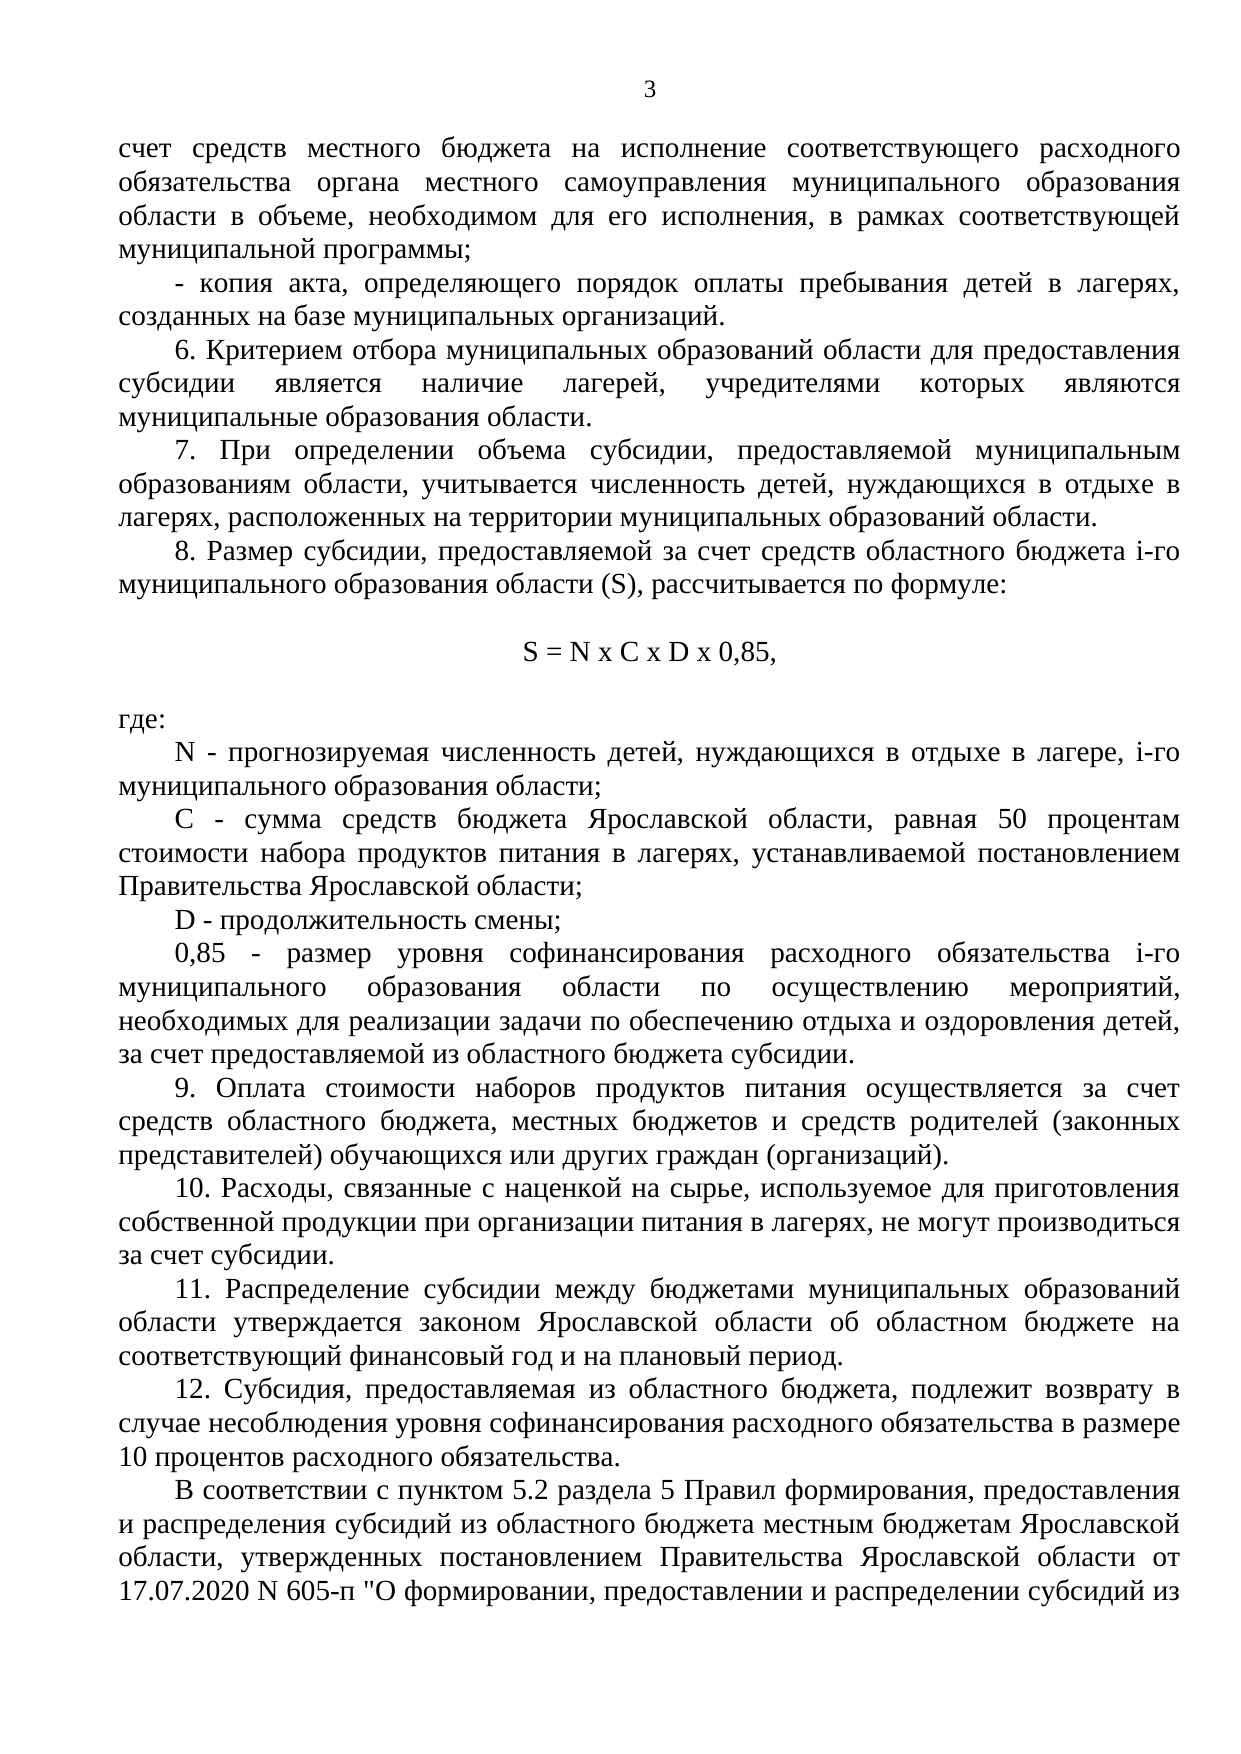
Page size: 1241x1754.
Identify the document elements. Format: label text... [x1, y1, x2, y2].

text где: [118, 701, 1181, 734]
text 11. Распределение субсидии между бюджетами муниципальных образований области утверждается законом Ярославской области об областном бюджете на соответствующий финансовый год и на плановый период. [118, 1271, 1181, 1372]
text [118, 131, 1181, 265]
text 9. Оплата стоимости наборов продуктов питания осуществляется за счет средств областного бюджета, местных бюджетов и средств родителей (законных представителей) обучающихся или других граждан (организаций). [118, 1070, 1181, 1170]
text С - сумма средств бюджета Ярославской области, равная 50 процентам стоимости набора продуктов питания в лагерях, устанавливаемой постановлением Правительства Ярославской области; [118, 801, 1181, 902]
text 6. Критерием отбора муниципальных образований области для предоставления субсидии является наличие лагерей, учредителями которых являются муниципальные образования области. [118, 332, 1181, 432]
text 12. Субсидия, предоставляемая из областного бюджета, подлежит возврату в случае несоблюдения уровня софинансирования расходного обязательства в размере 10 процентов расходного обязательства. [118, 1372, 1181, 1472]
text - копия акта, определяющего порядок оплаты пребывания детей в лагерях, созданных на базе муниципальных организаций. [118, 265, 1181, 332]
text 0,85 - размер уровня софинансирования расходного обязательства i-го муниципального образования области по осуществлению мероприятий, необходимых для реализации задачи по обеспечению отдыха и оздоровления детей, за счет предоставляемой из областного бюджета субсидии. [118, 936, 1181, 1070]
text S = N x С x D x 0,85, [118, 634, 1181, 667]
text N - прогнозируемая численность детей, нуждающихся в отдыхе в лагере, i-го муниципального образования области; [118, 734, 1181, 801]
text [118, 1472, 1181, 1606]
text 7. При определении объема субсидии, предоставляемой муниципальным образованиям области, учитывается численность детей, нуждающихся в отдыхе в лагерях, расположенных на территории муниципальных образований области. [118, 432, 1181, 533]
text 10. Расходы, связанные с наценкой на сырье, используемое для приготовления собственной продукции при организации питания в лагерях, не могут производиться за счет субсидии. [118, 1170, 1181, 1271]
text D - продолжительность смены; [118, 902, 1181, 936]
text 8. Размер субсидии, предоставляемой за счет средств областного бюджета i-го муниципального образования области (S), рассчитывается по формуле: [118, 533, 1181, 600]
